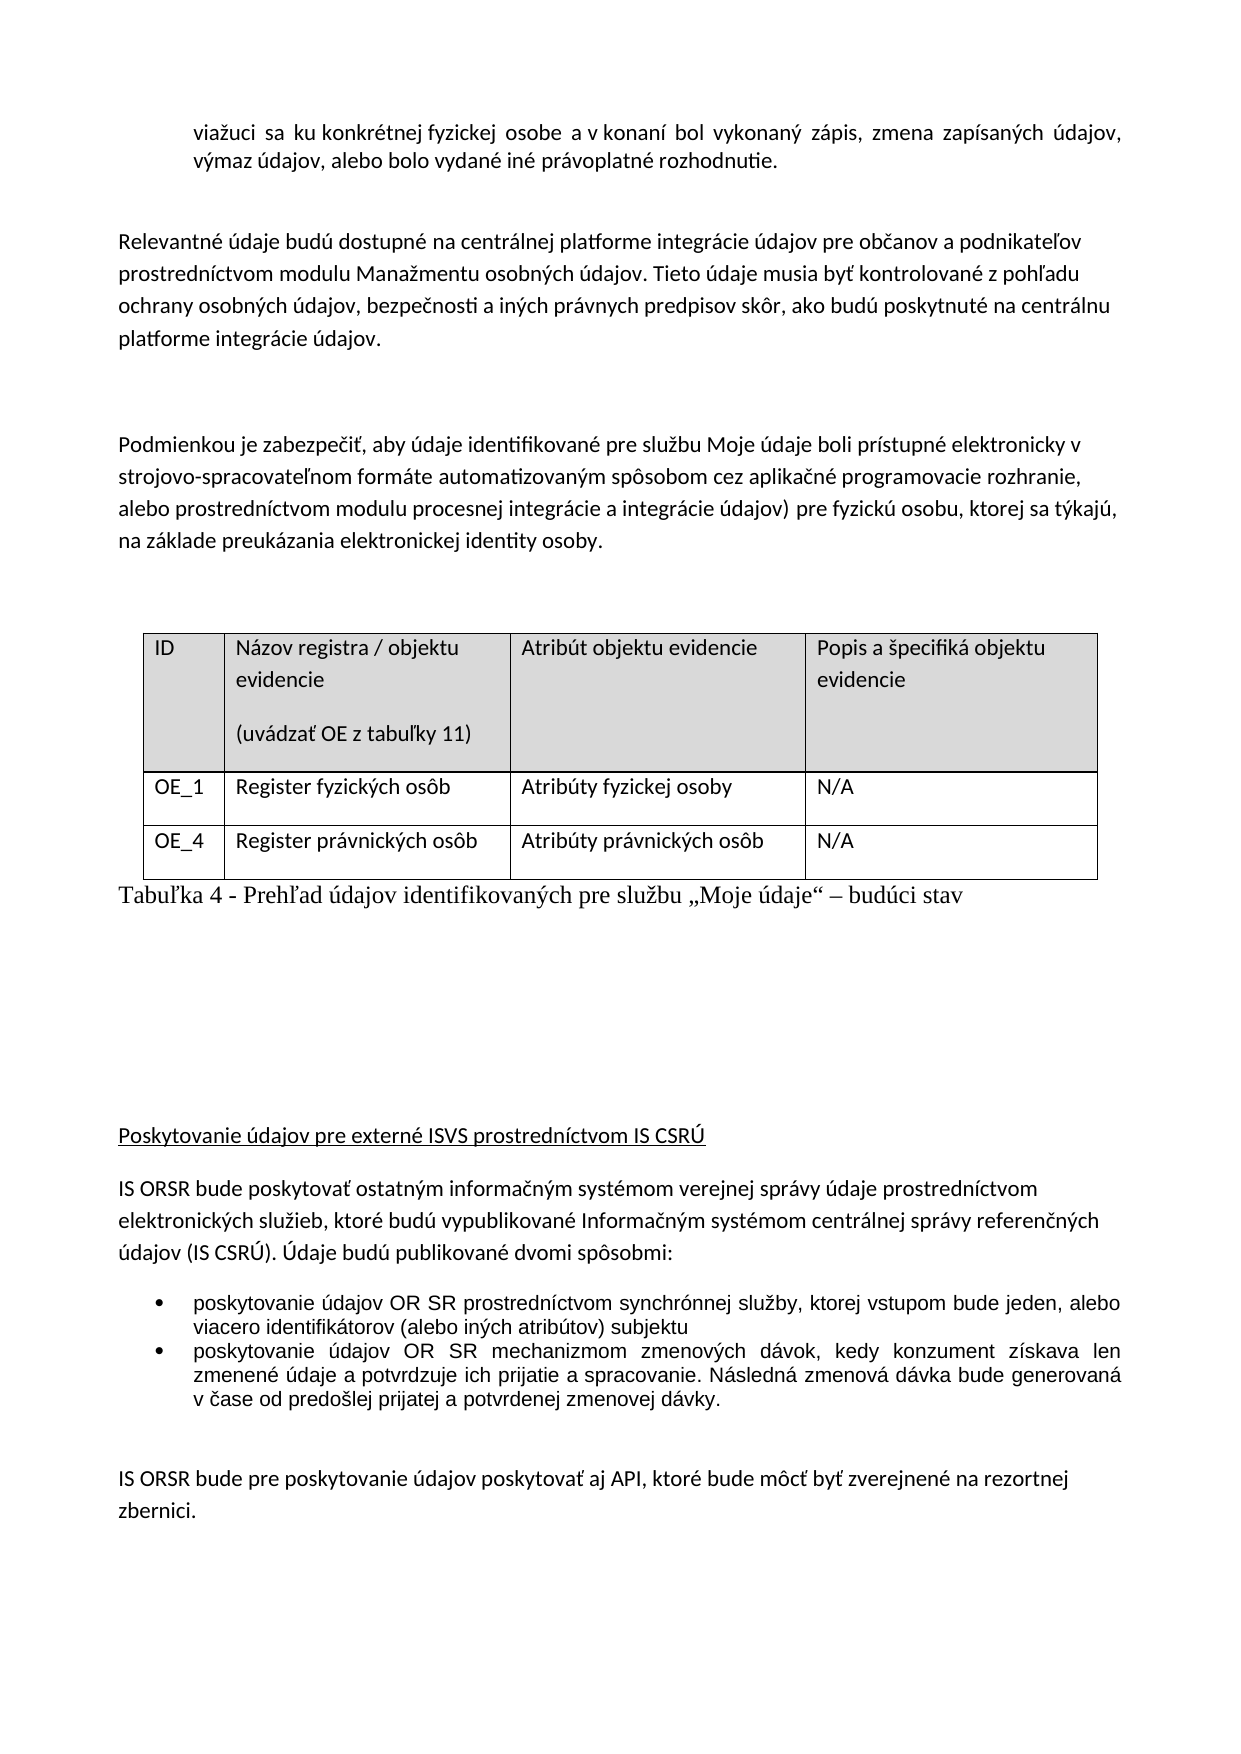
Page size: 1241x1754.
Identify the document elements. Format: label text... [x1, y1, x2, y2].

text Relevantné údaje budú dostupné na centrálnej platforme integrácie údajov pre občanov a podnikateľov prostredníctvom modulu Manažmentu osobných údajov. Tieto údaje musia byť kontrolované z pohľadu ochrany osobných údajov, bezpečnosti a iných právnych predpisov skôr, ako budú poskytnuté na centrálnu platforme integrácie údajov. [118, 227, 1122, 352]
text Poskytovanie údajov pre externé ISVS prostredníctvom IS CSRÚ [118, 1121, 1122, 1149]
table_cell Register právnických osôb [225, 826, 510, 879]
table_cell Atribúty fyzickej osoby [511, 773, 805, 825]
table_cell Atribúty právnických osôb [511, 826, 805, 879]
text IS ORSR bude pre poskytovanie údajov poskytovať aj API, ktoré bude môcť byť zverejnené na rezortnej zbernici. [118, 1464, 1122, 1524]
list poskytovanie údajov OR SR prostredníctvom synchrónnej služby, ktorej vstupom bude jeden, alebo viacero identifikátorov (alebo iných atribútov) subjektu [156, 1291, 1122, 1339]
table_cell OE_1 [144, 773, 224, 825]
text IS ORSR bude poskytovať ostatným informačným systémom verejnej správy údaje prostredníctvom elektronických služieb, ktoré budú vypublikované Informačným systémom centrálnej správy referenčných údajov (IS CSRÚ). Údaje budú publikované dvomi spôsobmi: [118, 1174, 1122, 1266]
table_cell N/A [806, 773, 1097, 825]
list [156, 118, 1122, 174]
table_cell N/A [806, 826, 1097, 879]
table_cell Register fyzických osôb [225, 773, 510, 825]
list poskytovanie údajov OR SR mechanizmom zmenových dávok, kedy konzument získava len zmenené údaje a potvrdzuje ich prijatie a spracovanie. Následná zmenová dávka bude generovaná v čase od predošlej prijatej a potvrdenej zmenovej dávky. [156, 1339, 1122, 1411]
table_header Názov registra / objektu evidencie (uvádzať OE z tabuľky 11) [225, 634, 510, 771]
table_header Popis a špecifiká objektu evidencie [806, 634, 1097, 771]
table_header ID [144, 634, 224, 771]
table_header Atribút objektu evidencie [511, 634, 805, 771]
table_cell OE_4 [144, 826, 224, 879]
text Podmienkou je zabezpečiť, aby údaje identifikované pre službu Moje údaje boli prístupné elektronicky v strojovo-spracovateľnom formáte automatizovaným spôsobom cez aplikačné programovacie rozhranie, alebo prostredníctvom modulu procesnej integrácie a integrácie údajov) pre fyzickú osobu, ktorej sa týkajú, na základe preukázania elektronickej identity osoby. [118, 430, 1122, 554]
